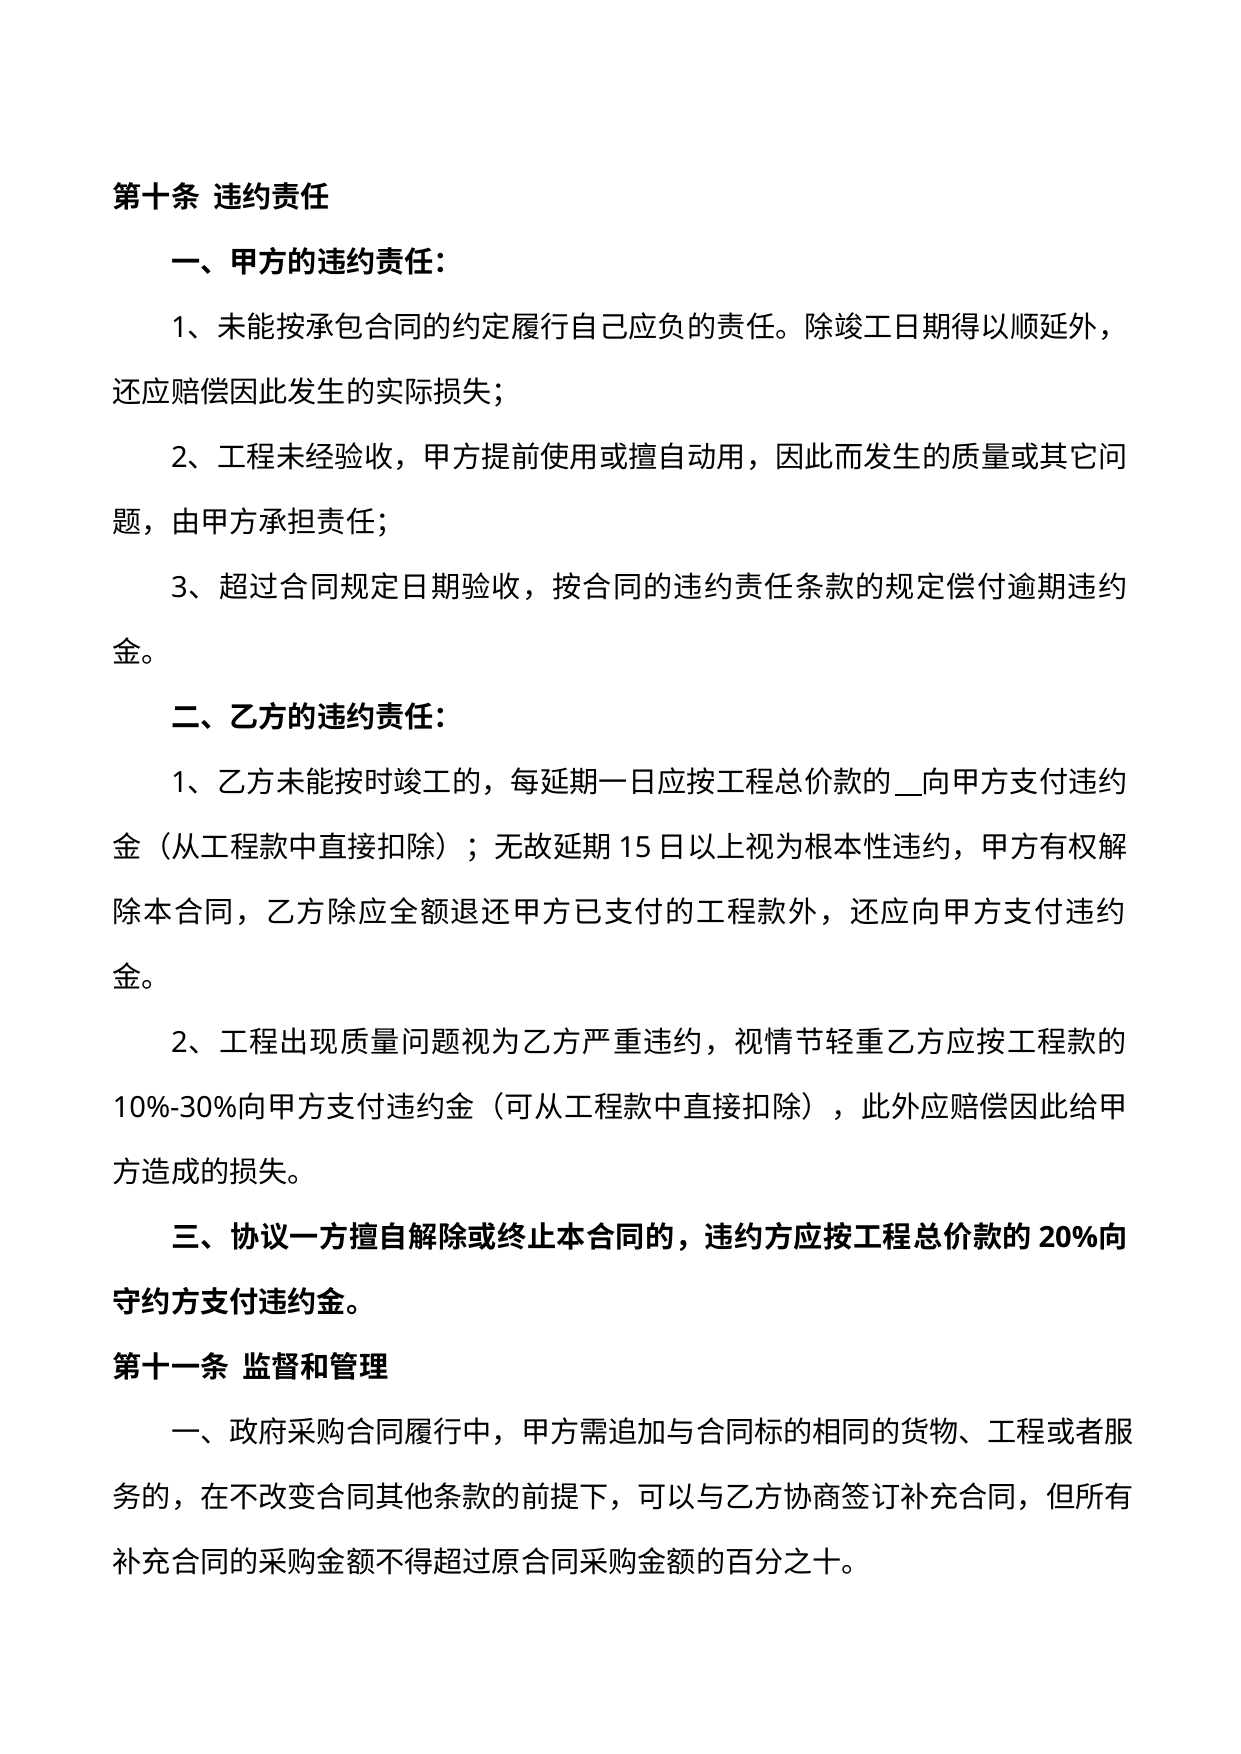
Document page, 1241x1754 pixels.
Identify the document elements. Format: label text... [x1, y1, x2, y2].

list 一、甲方的违约责任： [112, 227, 1128, 292]
text 第十一条 监督和管理 [112, 1332, 1148, 1397]
text 一、政府采购合同履行中，甲方需追加与合同标的相同的货物、工程或者服务的，在不改变合同其他条款的前提下，可以与乙方协商签订补充合同，但所有补充合同的采购金额不得超过原合同采购金额的百分之十。 [112, 1397, 1148, 1592]
list 2、工程出现质量问题视为乙方严重违约，视情节轻重乙方应按工程款的10%-30%向甲方支付违约金（可从工程款中直接扣除），此外应赔偿因此给甲方造成的损失。 [112, 1007, 1128, 1202]
text 第十条 违约责任 [112, 162, 1128, 227]
list 1、乙方未能按时竣工的，每延期一日应按工程总价款的 向甲方支付违约金（从工程款中直接扣除）；无故延期15日以上视为根本性违约，甲方有权解除本合同，乙方除应全额退还甲方已支付的工程款外，还应向甲方支付违约金。 [112, 747, 1128, 1007]
list 1、未能按承包合同的约定履行自己应负的责任。除竣工日期得以顺延外，还应赔偿因此发生的实际损失； [112, 292, 1128, 422]
list 二、乙方的违约责任： [112, 682, 1128, 747]
list 3、超过合同规定日期验收，按合同的违约责任条款的规定偿付逾期违约金。 [112, 552, 1128, 682]
list 2、工程未经验收，甲方提前使用或擅自动用，因此而发生的质量或其它问题，由甲方承担责任； [112, 422, 1128, 552]
list 三、协议一方擅自解除或终止本合同的，违约方应按工程总价款的20%向守约方支付违约金。 [112, 1202, 1128, 1332]
